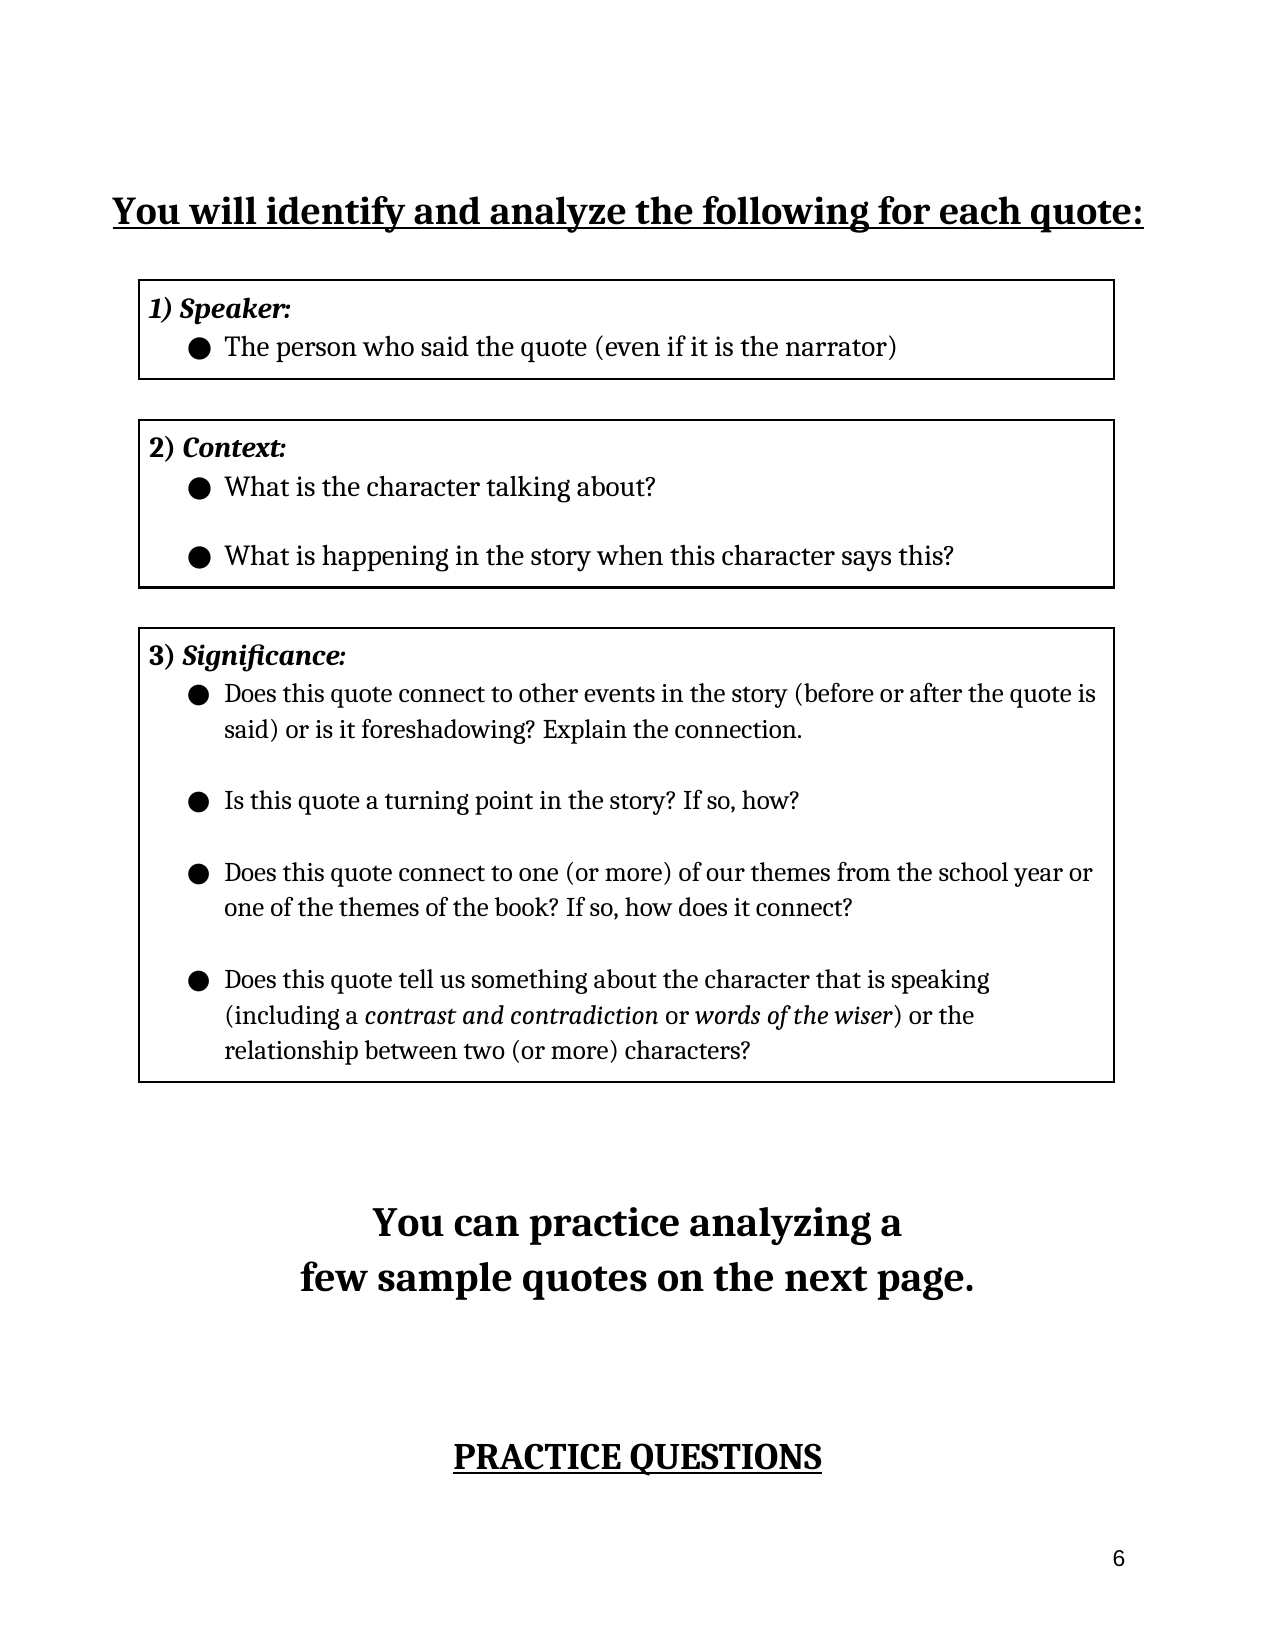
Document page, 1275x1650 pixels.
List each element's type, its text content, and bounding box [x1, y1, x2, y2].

text You will identify and analyze the following for each quote: [94, 188, 1162, 234]
table_header 1) Speaker: The person who said the quote (even if it is the narrator) [140, 281, 1113, 378]
table_header 3) Significance: Does this quote connect to other events in the story (before or after the quote is said) or is it foreshadowing? Explain the connection. Is this quote a turning point in the story? If so, how? Does this quote connect to one (or more) of our themes from the school year or one of the themes of the book? If so, how does it connect? Does this quote tell us something about the character that is speaking (including a contrast and contradiction or words of the wiser) or the relationship between two (or more) characters? [140, 629, 1113, 1081]
text few sample quotes on the next page. [150, 1254, 1125, 1302]
text PRACTICE QUESTIONS [150, 1435, 1125, 1478]
text You can practice analyzing a [150, 1198, 1125, 1246]
table_header 2) Context: What is the character talking about? What is happening in the story when this character says this? [140, 421, 1113, 586]
